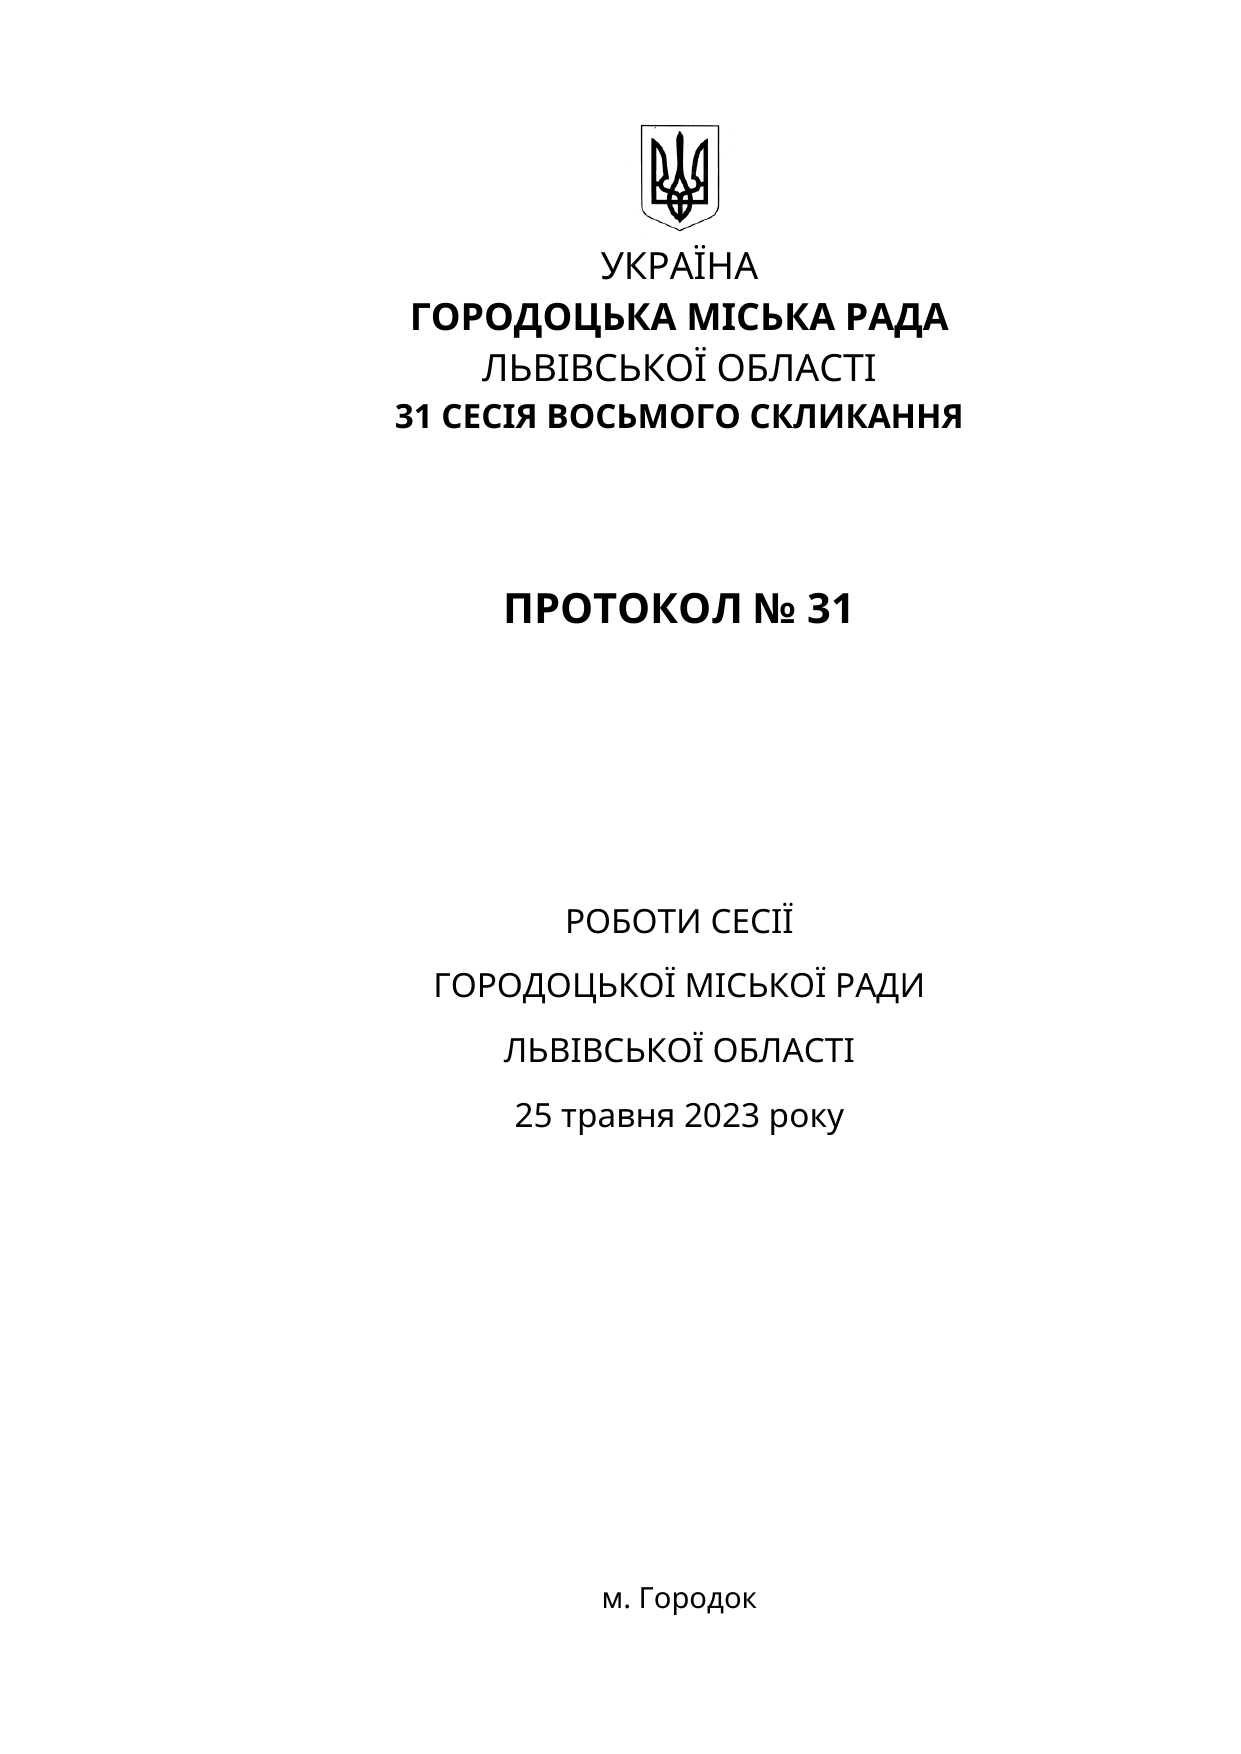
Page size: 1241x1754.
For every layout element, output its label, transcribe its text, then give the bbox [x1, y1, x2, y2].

text 25 травня 2023 року [177, 1092, 1181, 1137]
text ГОРОДОЦЬКА МІСЬКА РАДА [177, 291, 1181, 342]
text ЛЬВІВСЬКОЇ ОБЛАСТІ [177, 1027, 1181, 1072]
text 31 СЕСІЯ ВОСЬМОГО СКЛИКАННЯ [177, 393, 1181, 438]
text УКРАЇНА [177, 239, 1181, 291]
text ГОРОДОЦЬКОЇ МІСЬКОЇ РАДИ [177, 962, 1181, 1008]
text м. Городок [177, 1577, 1181, 1617]
text РОБОТИ СЕСІЇ [177, 897, 1181, 943]
text ПРОТОКОЛ № 31 [177, 578, 1181, 635]
picture [626, 118, 732, 236]
text ЛЬВІВСЬКОЇ ОБЛАСТІ [177, 342, 1181, 393]
